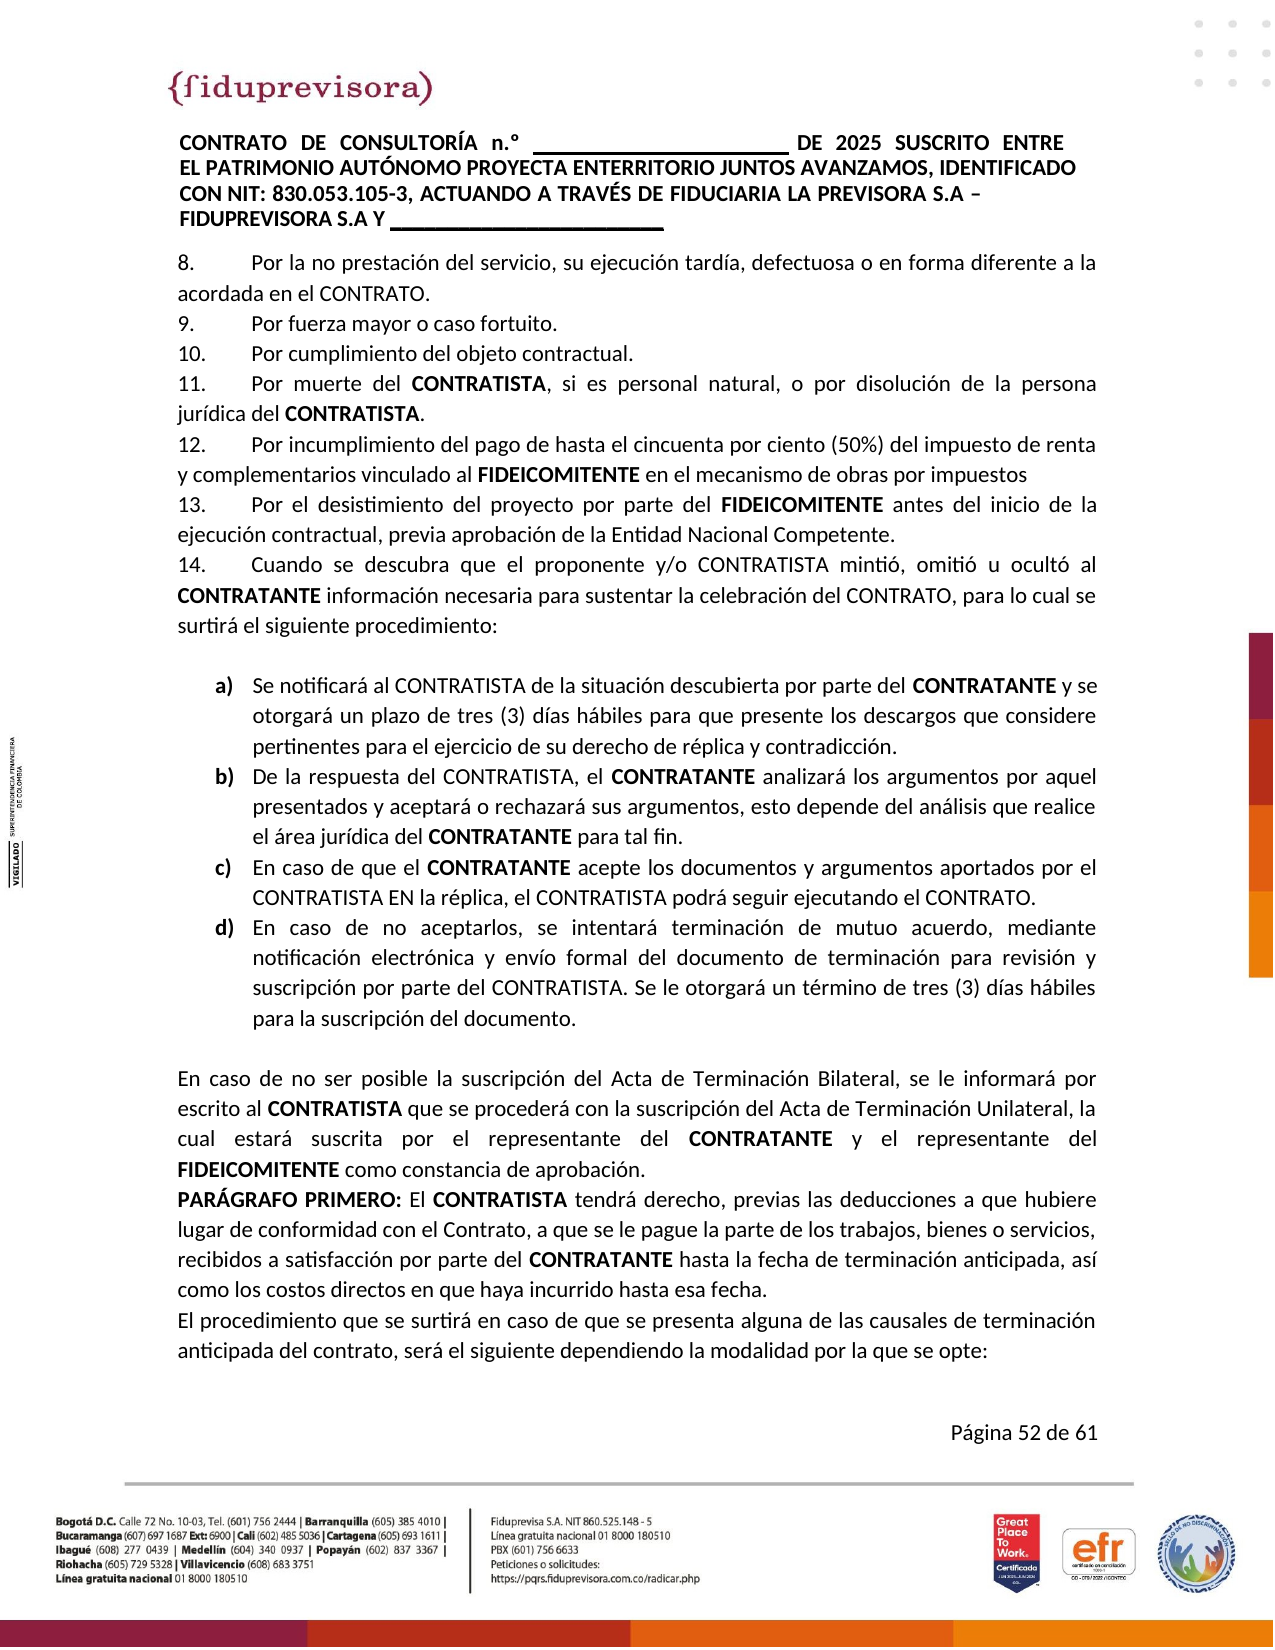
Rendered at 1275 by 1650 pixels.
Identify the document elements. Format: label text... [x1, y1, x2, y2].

text 9. Por fuerza mayor o caso fortuito. [177, 309, 1098, 337]
picture [0, 628, 1273, 1647]
list Se notificará al CONTRATISTA de la situación descubierta por parte del CONTRATANTE y se otorgará un plazo de tres (3) días hábiles para que presente los descargos que considere pertinentes para el ejercicio de su derecho de réplica y contradicción. [215, 671, 1098, 760]
text PARÁGRAFO PRIMERO: El CONTRATISTA tendrá derecho, previas las deducciones a que hubiere lugar de conformidad con el Contrato, a que se le pague la parte de los trabajos, bienes o servicios, recibidos a satisfacción por parte del CONTRATANTE hasta la fecha de terminación anticipada, así como los costos directos en que haya incurrido hasta esa fecha. [177, 1185, 1098, 1304]
list De la respuesta del CONTRATISTA, el CONTRATANTE analizará los argumentos por aquel presentados y aceptará o rechazará sus argumentos, esto depende del análisis que realice el área jurídica del CONTRATANTE para tal fin. [215, 762, 1098, 851]
text En caso de no ser posible la suscripción del Acta de Terminación Bilateral, se le informará por escrito al CONTRATISTA que se procederá con la suscripción del Acta de Terminación Unilateral, la cual estará suscrita por el representante del CONTRATANTE y el representante del FIDEICOMITENTE como constancia de aprobación. [177, 1064, 1098, 1183]
list En caso de no aceptarlos, se intentará terminación de mutuo acuerdo, mediante notificación electrónica y envío formal del documento de terminación para revisión y suscripción por parte del CONTRATISTA. Se le otorgará un término de tres (3) días hábiles para la suscripción del documento. [215, 913, 1098, 1032]
text 11. Por muerte del CONTRATISTA, si es personal natural, o por disolución de la persona jurídica del CONTRATISTA. [177, 369, 1098, 428]
list En caso de que el CONTRATANTE acepte los documentos y argumentos aportados por el CONTRATISTA EN la réplica, el CONTRATISTA podrá seguir ejecutando el CONTRATO. [215, 853, 1098, 911]
text 10. Por cumplimiento del objeto contractual. [177, 339, 1098, 367]
text 13. Por el desistimiento del proyecto por parte del FIDEICOMITENTE antes del inicio de la ejecución contractual, previa aprobación de la Entidad Nacional Competente. [177, 490, 1098, 548]
text 8. Por la no prestación del servicio, su ejecución tardía, defectuosa o en forma diferente a la acordada en el CONTRATO. [177, 248, 1098, 307]
text 14. Cuando se descubra que el proponente y/o CONTRATISTA mintió, omitió u ocultó al CONTRATANTE información necesaria para sustentar la celebración del CONTRATO, para lo cual se surtirá el siguiente procedimiento: [177, 551, 1098, 639]
text El procedimiento que se surtirá en caso de que se presenta alguna de las causales de terminación anticipada del contrato, será el siguiente dependiendo la modalidad por la que se opte: [177, 1306, 1098, 1364]
text 12. Por incumplimiento del pago de hasta el cincuenta por ciento (50%) del impuesto de renta y complementarios vinculado al FIDEICOMITENTE en el mecanismo de obras por impuestos [177, 430, 1098, 488]
picture [163, 18, 1275, 110]
